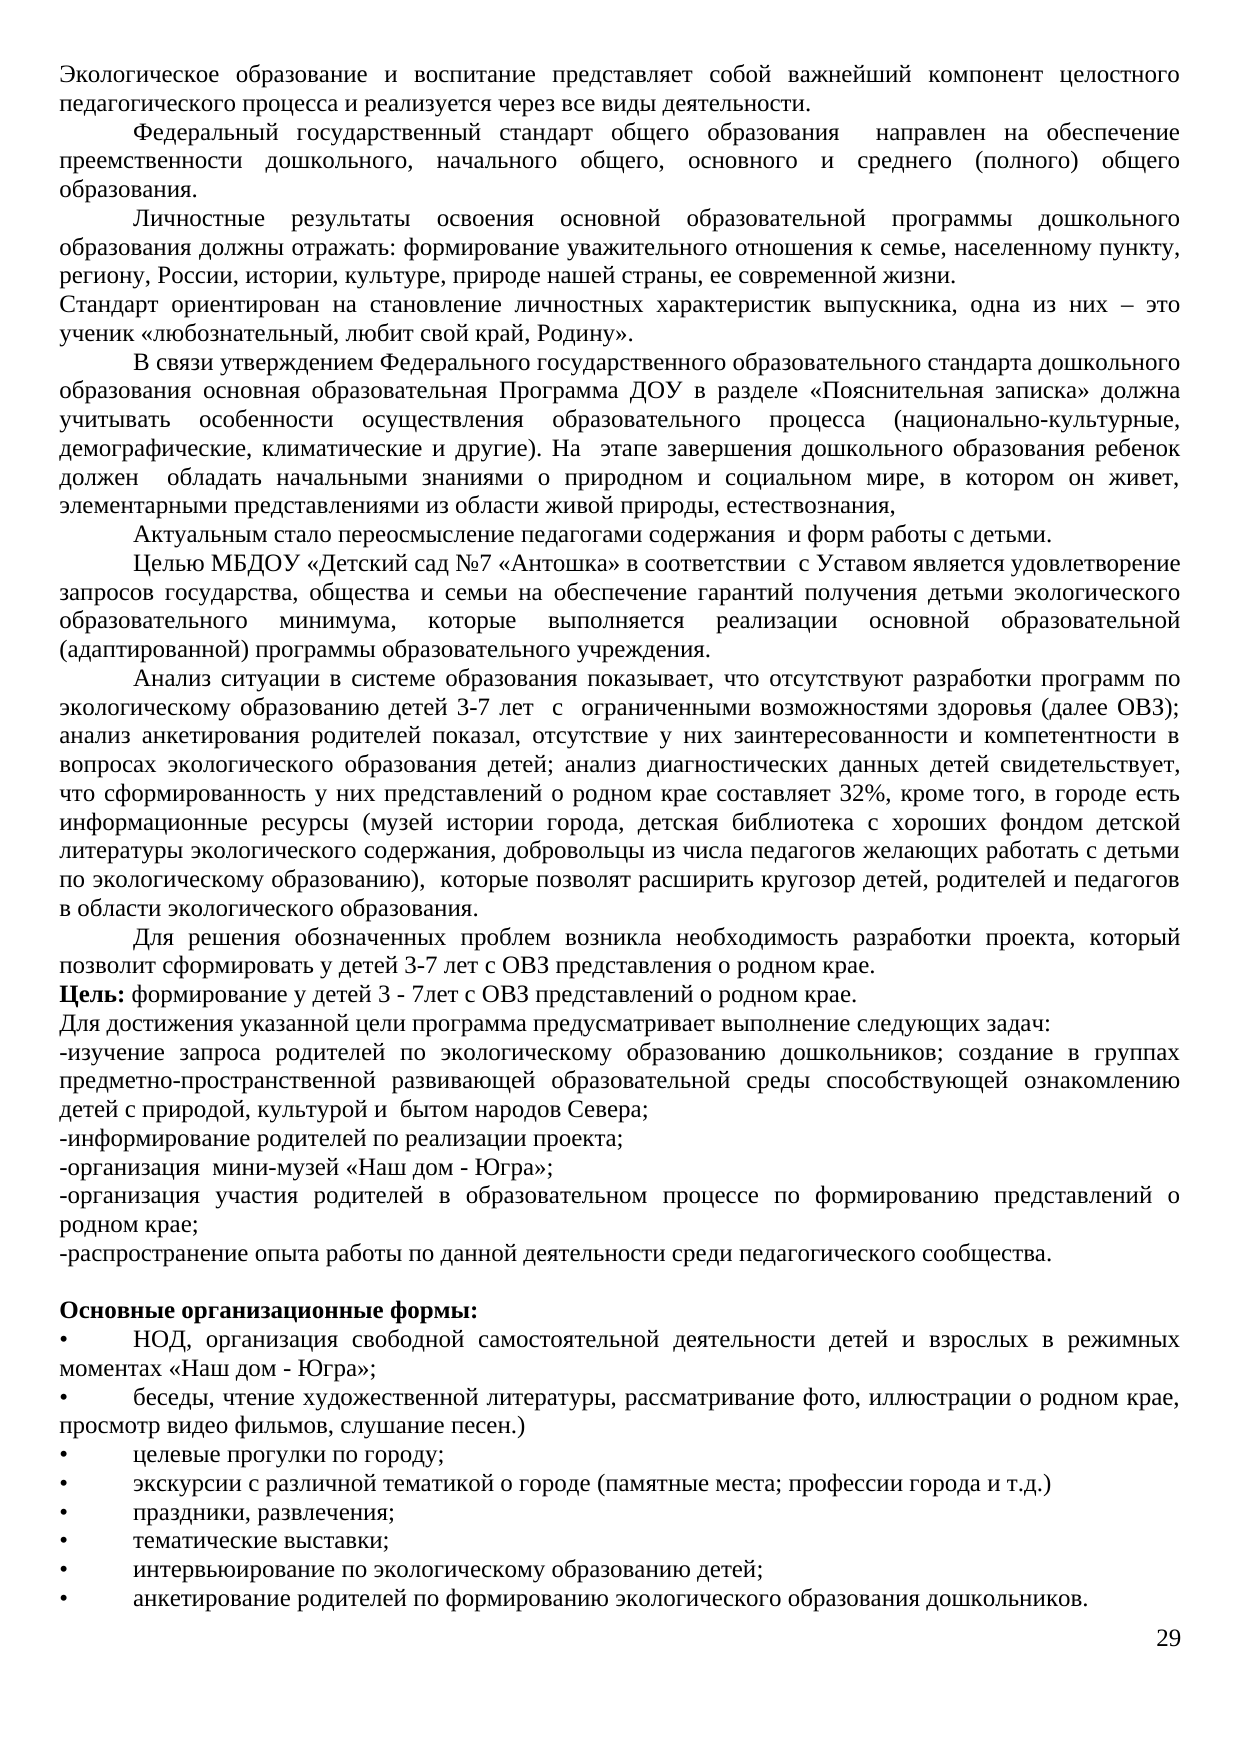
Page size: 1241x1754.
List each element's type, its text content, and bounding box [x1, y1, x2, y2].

text • интервьюирование по экологическому образованию детей; [59, 1554, 1181, 1583]
text • праздники, развлечения; [59, 1497, 1181, 1525]
text Основные организационные формы: [59, 1295, 1181, 1324]
text • целевые прогулки по городу; [59, 1439, 1181, 1468]
text Федеральный государственный стандарт общего образования направлен на обеспечение преемственности дошкольного, начального общего, основного и среднего (полного) общего образования. [59, 117, 1181, 203]
text В связи утверждением Федерального государственного образовательного стандарта дошкольного образования основная образовательная Программа ДОУ в разделе «Пояснительная записка» должна учитывать особенности осуществления образовательного процесса (национально-культурные, демографические, климатические и другие). На этапе завершения дошкольного образования ребенок должен обладать начальными знаниями о природном и социальном мире, в котором он живет, элементарными представлениями из области живой природы, естествознания, [59, 347, 1181, 519]
text • тематические выставки; [59, 1525, 1181, 1554]
text • анкетирование родителей по формированию экологического образования дошкольников. [59, 1583, 1181, 1612]
text Личностные результаты освоения основной образовательной программы дошкольного образования должны отражать: формирование уважительного отношения к семье, населенному пункту, региону, России, истории, культуре, природе нашей страны, ее современной жизни. [59, 203, 1181, 289]
text -изучение запроса родителей по экологическому образованию дошкольников; создание в группах предметно-пространственной развивающей образовательной среды способствующей ознакомлению детей с природой, культурой и бытом народов Севера; [59, 1037, 1181, 1123]
text Цель: формирование у детей 3 - 7лет с ОВЗ представлений о родном крае. [59, 979, 1181, 1008]
text Актуальным стало переосмысление педагогами содержания и форм работы с детьми. [59, 519, 1181, 548]
text Для решения обозначенных проблем возникла необходимость разработки проекта, который позволит сформировать у детей 3-7 лет с ОВЗ представления о родном крае. [59, 922, 1181, 979]
text -организация участия родителей в образовательном процессе по формированию представлений о родном крае; [59, 1180, 1181, 1238]
text Для достижения указанной цели программа предусматривает выполнение следующих задач: [59, 1008, 1181, 1037]
text Стандарт ориентирован на становление личностных характеристик выпускника, одна из них – это ученик «любознательный, любит свой край, Родину». [59, 289, 1181, 347]
text -организация мини-музей «Наш дом - Югра»; [59, 1152, 1181, 1180]
text Целью МБДОУ «Детский сад №7 «Антошка» в соответствии с Уставом является удовлетворение запросов государства, общества и семьи на обеспечение гарантий получения детьми экологического образовательного минимума, которые выполняется реализации основной образовательной (адаптированной) программы образовательного учреждения. [59, 548, 1181, 663]
text • беседы, чтение художественной литературы, рассматривание фото, иллюстрации о родном крае, просмотр видео фильмов, слушание песен.) [59, 1382, 1181, 1439]
text Анализ ситуации в системе образования показывает, что отсутствуют разработки программ по экологическому образованию детей 3-7 лет с ограниченными возможностями здоровья (далее ОВЗ); анализ анкетирования родителей показал, отсутствие у них заинтересованности и компетентности в вопросах экологического образования детей; анализ диагностических данных детей свидетельствует, что сформированность у них представлений о родном крае составляет 32%, кроме того, в городе есть информационные ресурсы (музей истории города, детская библиотека с хороших фондом детской литературы экологического содержания, добровольцы из числа педагогов желающих работать с детьми по экологическому образованию), которые позволят расширить кругозор детей, родителей и педагогов в области экологического образования. [59, 663, 1181, 922]
text • НОД, организация свободной самостоятельной деятельности детей и взрослых в режимных моментах «Наш дом - Югра»; [59, 1324, 1181, 1382]
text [59, 59, 1181, 117]
text -распространение опыта работы по данной деятельности среди педагогического сообщества. [59, 1238, 1181, 1267]
text -информирование родителей по реализации проекта; [59, 1123, 1181, 1152]
text • экскурсии с различной тематикой о городе (памятные места; профессии города и т.д.) [59, 1468, 1181, 1497]
